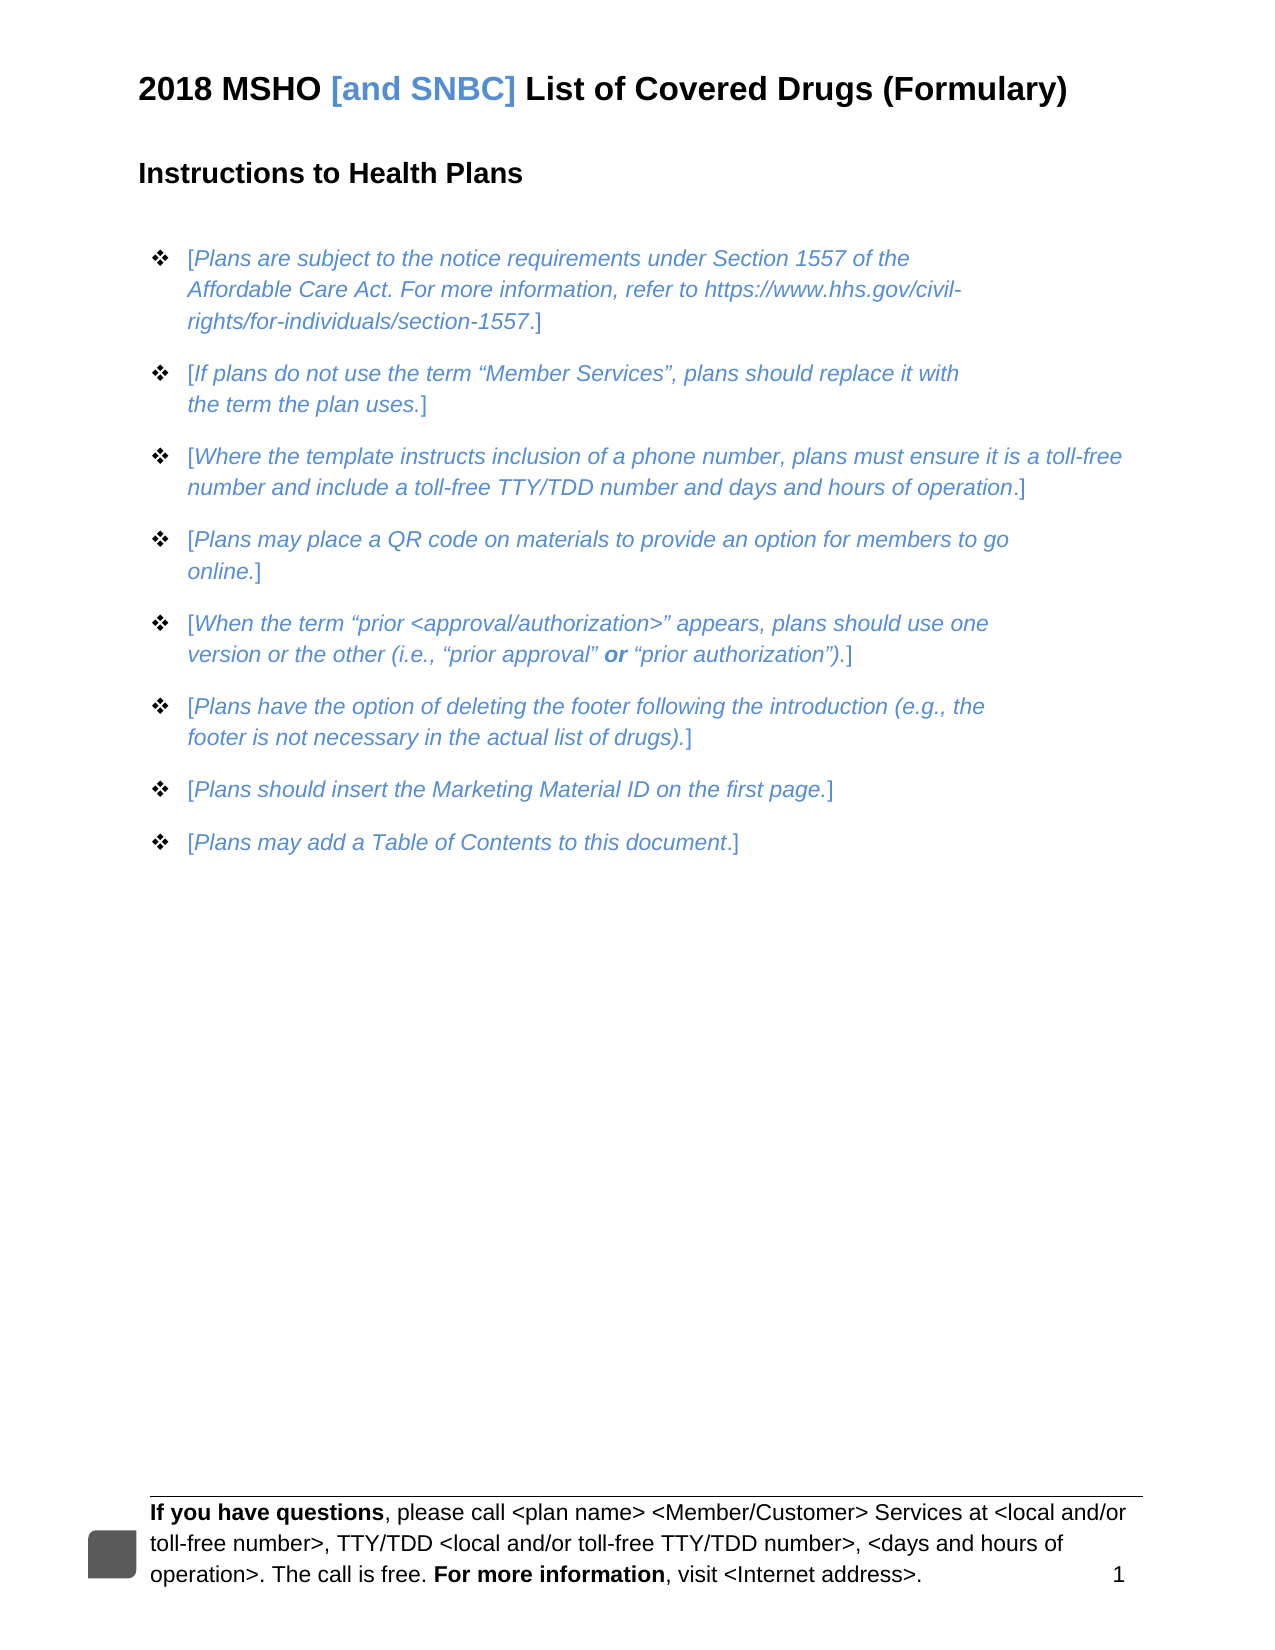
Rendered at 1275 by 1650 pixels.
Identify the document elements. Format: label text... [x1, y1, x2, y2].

list [Plans have the option of deleting the footer following the introduction (e.g., the footer is not necessary in the actual list of drugs).] [150, 689, 1022, 752]
list [Plans may place a QR code on materials to provide an option for members to go online.] [150, 523, 1022, 585]
text 2018 MSHO [and SNBC] List of Covered Drugs (Formulary) [138, 75, 1143, 106]
list [When the term “prior <approval/authorization>” appears, plans should use one version or the other (i.e., “prior approval” or “prior authorization”).] [150, 606, 1022, 669]
list [Plans are subject to the notice requirements under Section 1557 of the Affordable Care Act. For more information, refer to https://www.hhs.gov/civil-rights/for-individuals/section-1557.] [150, 242, 1022, 335]
list [Plans may add a Table of Contents to this document.] [150, 825, 1143, 856]
list [If plans do not use the term “Member Services”, plans should replace it with the term the plan uses.] [150, 356, 1022, 419]
list [Where the template instructs inclusion of a phone number, plans must ensure it is a toll-free number and include a toll-free TTY/TDD number and days and hours of operation.] [150, 439, 1143, 502]
text Instructions to Health Plans [138, 158, 1143, 189]
list [Plans should insert the Marketing Material ID on the first page.] [150, 773, 1022, 804]
